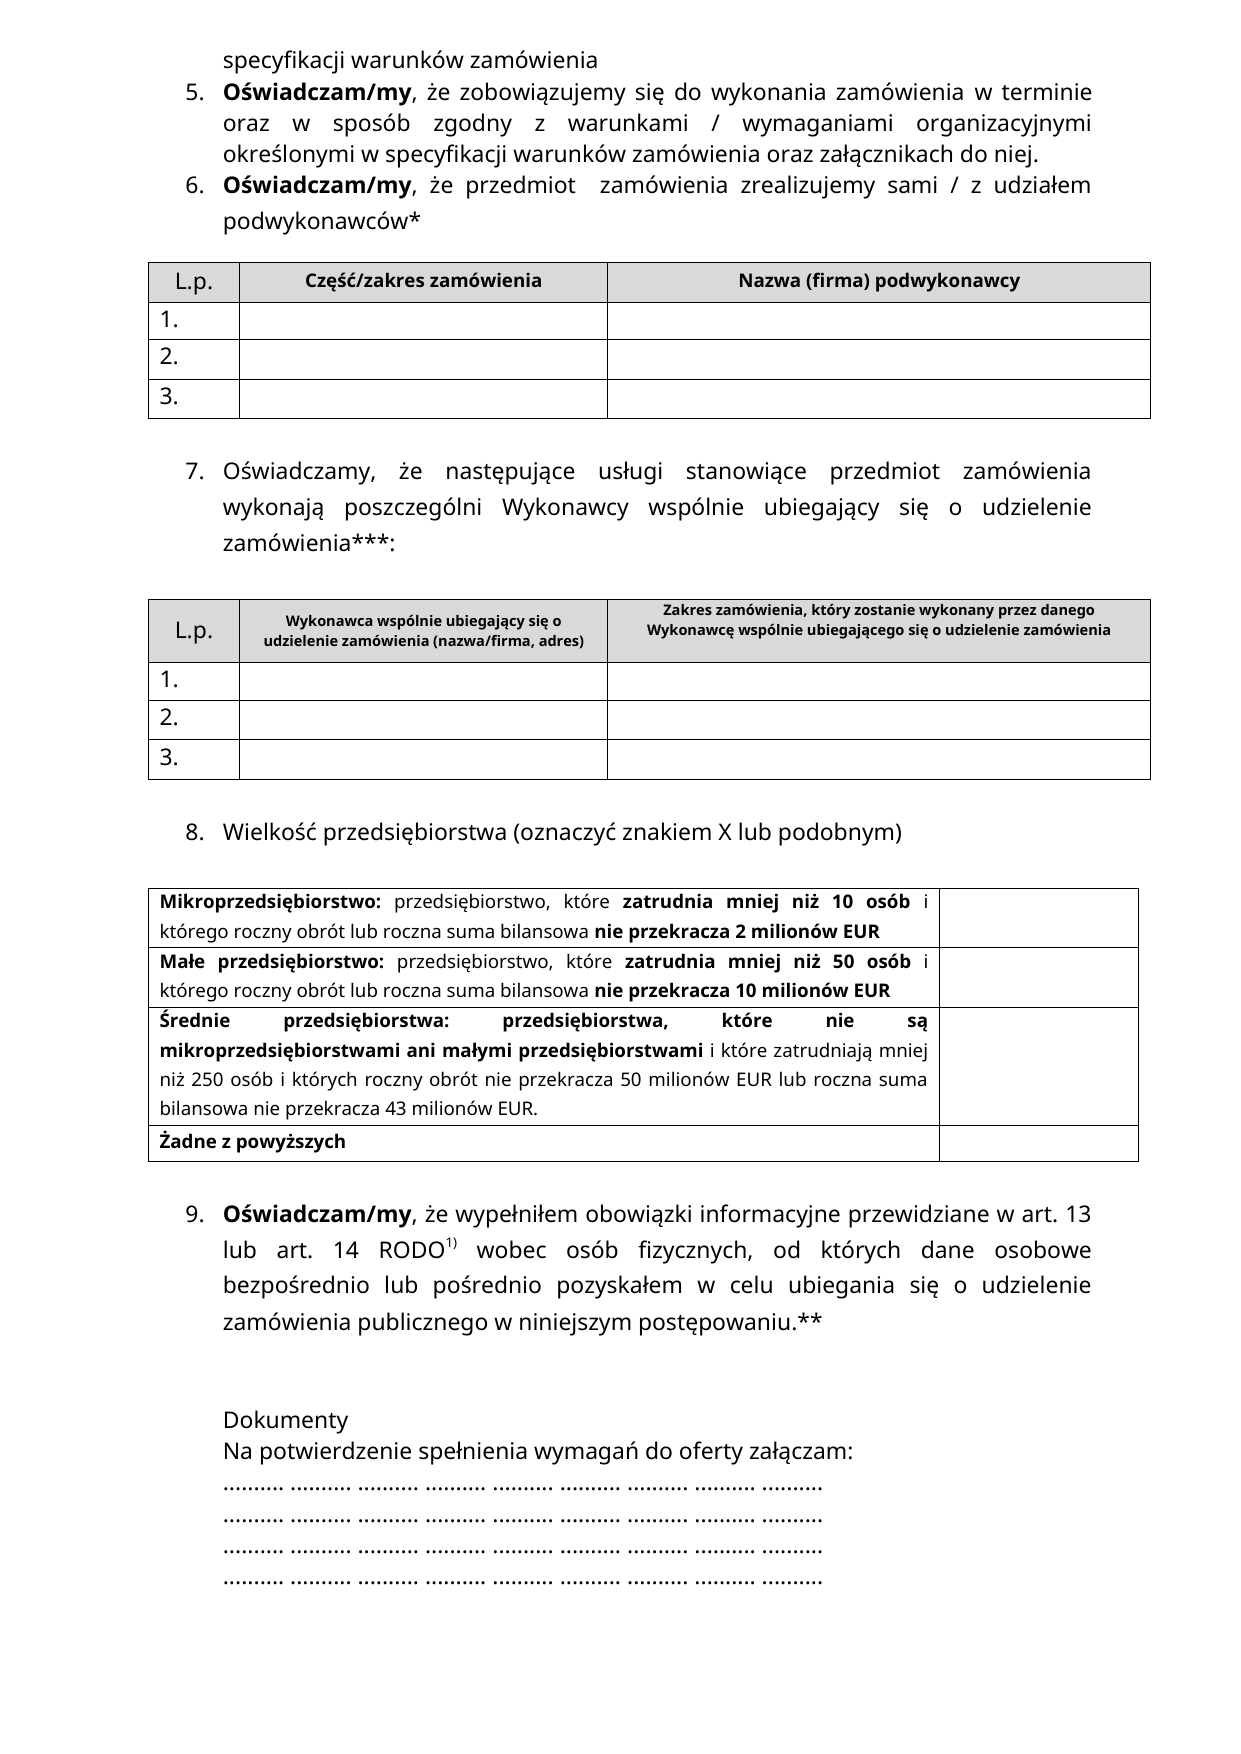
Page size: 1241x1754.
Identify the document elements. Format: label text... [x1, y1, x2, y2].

list Oświadczam/my, że wypełniłem obowiązki informacyjne przewidziane w art. 13 lub art. 14 RODO1) wobec osób fizycznych, od których dane osobowe bezpośrednio lub pośrednio pozyskałem w celu ubiegania się o udzielenie zamówienia publicznego w niniejszym postępowaniu.** [185, 1198, 1093, 1337]
list Oświadczamy, że następujące usługi stanowiące przedmiot zamówienia wykonają poszczególni Wykonawcy wspólnie ubiegający się o udzielenie zamówienia***: [185, 455, 1093, 558]
table_header Wykonawca wspólnie ubiegający się o udzielenie zamówienia (nazwa/firma, adres) [240, 600, 607, 662]
table_header Nazwa (firma) podwykonawcy [608, 263, 1150, 302]
table_cell Żadne z powyższych [149, 1126, 939, 1161]
table_cell 1. [149, 303, 239, 339]
table_cell [240, 380, 607, 418]
table_header Część/zakres zamówienia [240, 263, 607, 302]
table_cell 3. [149, 380, 239, 418]
table_cell [608, 740, 1150, 779]
text .......... .......... .......... .......... .......... .......... .......... .......... .......... [223, 1560, 1093, 1591]
table_cell 1. [149, 663, 239, 700]
table_header [940, 889, 1138, 947]
table_header Mikroprzedsiębiorstwo: przedsiębiorstwo, które zatrudnia mniej niż 10 osób i którego roczny obrót lub roczna suma bilansowa nie przekracza 2 milionów EUR [149, 889, 939, 947]
table_cell [608, 303, 1150, 339]
table_header L.p. [149, 600, 239, 662]
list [185, 44, 1093, 76]
table_cell [940, 1126, 1138, 1161]
text Dokumenty [223, 1404, 1093, 1435]
list Wielkość przedsiębiorstwa (oznaczyć znakiem X lub podobnym) [185, 816, 1093, 847]
table_cell [240, 663, 607, 700]
table_cell 3. [149, 740, 239, 779]
table_cell [240, 303, 607, 339]
table_cell [608, 380, 1150, 418]
table_cell 2. [149, 701, 239, 739]
table_cell [940, 948, 1138, 1007]
table_cell [608, 663, 1150, 700]
table_cell [608, 340, 1150, 379]
text .......... .......... .......... .......... .......... .......... .......... .......... .......... [223, 1529, 1093, 1560]
list Oświadczam/my, że przedmiot zamówienia zrealizujemy sami / z udziałem podwykonawców* [185, 169, 1093, 237]
table_cell [940, 1008, 1138, 1124]
text .......... .......... .......... .......... .......... .......... .......... .......... .......... [223, 1498, 1093, 1529]
table_cell 2. [149, 340, 239, 379]
text .......... .......... .......... .......... .......... .......... .......... .......... .......... [223, 1466, 1093, 1498]
table_cell [608, 701, 1150, 739]
table_cell [240, 340, 607, 379]
list Oświadczam/my, że zobowiązujemy się do wykonania zamówienia w terminie oraz w sposób zgodny z warunkami / wymaganiami organizacyjnymi określonymi w specyfikacji warunków zamówienia oraz załącznikach do niej. [185, 76, 1093, 169]
table_cell Małe przedsiębiorstwo: przedsiębiorstwo, które zatrudnia mniej niż 50 osób i którego roczny obrót lub roczna suma bilansowa nie przekracza 10 milionów EUR [149, 948, 939, 1007]
text Na potwierdzenie spełnienia wymagań do oferty załączam: [223, 1435, 1093, 1466]
table_header Zakres zamówienia, który zostanie wykonany przez danego Wykonawcę wspólnie ubiegającego się o udzielenie zamówienia [608, 600, 1150, 662]
table_cell Średnie przedsiębiorstwa: przedsiębiorstwa, które nie są mikroprzedsiębiorstwami ani małymi przedsiębiorstwami i które zatrudniają mniej niż 250 osób i których roczny obrót nie przekracza 50 milionów EUR lub roczna suma bilansowa nie przekracza 43 milionów EUR. [149, 1008, 939, 1124]
table_header L.p. [149, 263, 239, 302]
table_cell [240, 740, 607, 779]
table_cell [240, 701, 607, 739]
